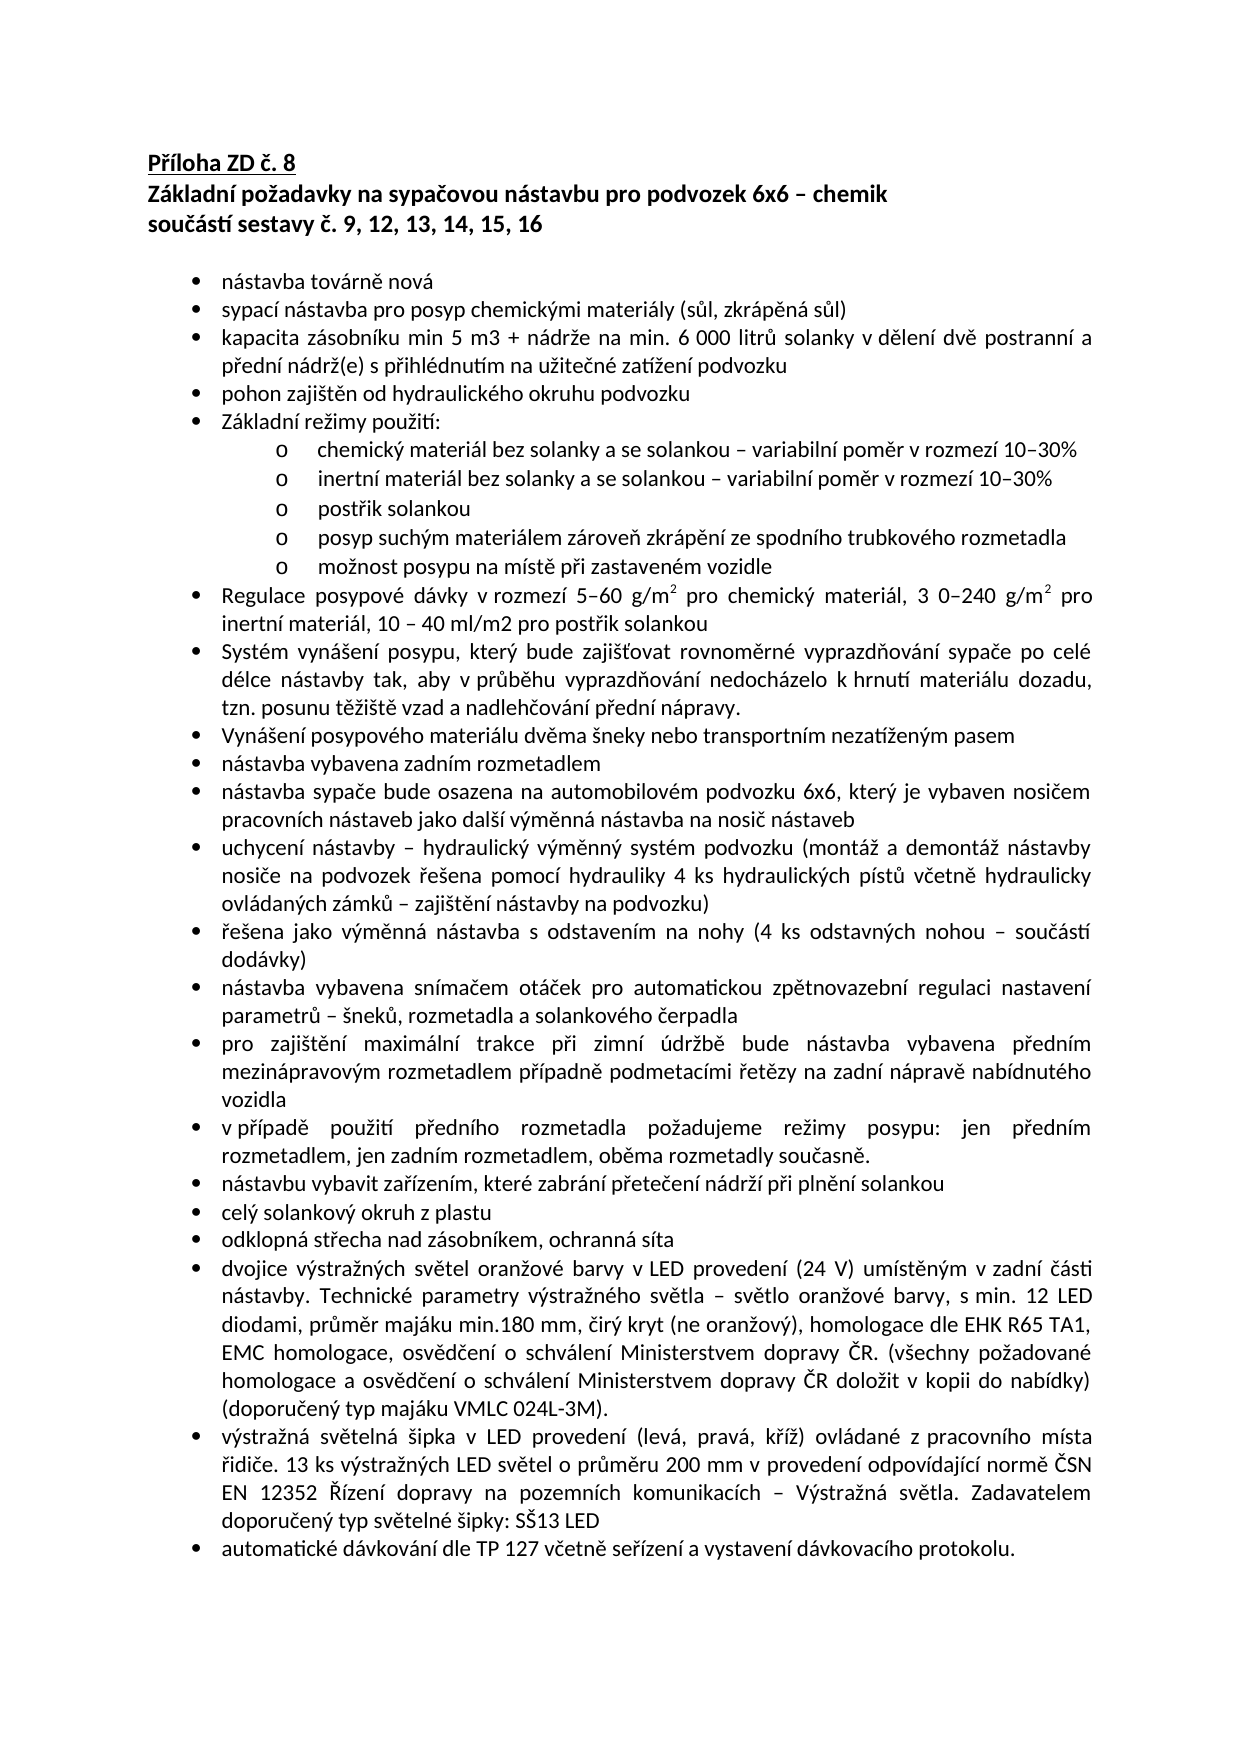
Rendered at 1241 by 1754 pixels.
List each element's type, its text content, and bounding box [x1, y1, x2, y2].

list nástavba sypače bude osazena na automobilovém podvozku 6x6, který je vybaven nosičem pracovních nástaveb jako další výměnná nástavba na nosič nástaveb [192, 777, 1093, 833]
list nástavbu vybavit zařízením, které zabrání přetečení nádrží při plnění solankou [192, 1169, 1093, 1198]
list kapacita zásobníku min 5 m3 + nádrže na min. 6 000 litrů solanky v dělení dvě postranní a přední nádrž(e) s přihlédnutím na užitečné zatížení podvozku [192, 323, 1093, 379]
list Regulace posypové dávky v rozmezí 5–60 g/m2 pro chemický materiál, 3 0–240 g/m2 pro inertní materiál, 10 – 40 ml/m2 pro postřik solankou [192, 581, 1093, 637]
text součástí sestavy č. 9, 12, 13, 14, 15, 16 [148, 209, 1093, 239]
list odklopná střecha nad zásobníkem, ochranná síta [192, 1226, 1093, 1254]
list inertní materiál bez solanky a se solankou – variabilní poměr v rozmezí 10–30% [275, 464, 1093, 494]
list postřik solankou [275, 494, 1093, 523]
list posyp suchým materiálem zároveň zkrápění ze spodního trubkového rozmetadla [275, 523, 1093, 552]
text Příloha ZD č. 8 [148, 148, 1093, 178]
list nástavba vybavena snímačem otáček pro automatickou zpětnovazební regulaci nastavení parametrů – šneků, rozmetadla a solankového čerpadla [192, 973, 1093, 1029]
list celý solankový okruh z plastu [192, 1198, 1093, 1226]
list možnost posypu na místě při zastaveném vozidle [275, 552, 1093, 581]
list výstražná světelná šipka v LED provedení (levá, pravá, kříž) ovládané z pracovního místa řidiče. 13 ks výstražných LED světel o průměru 200 mm v provedení odpovídající normě ČSN EN 12352 Řízení dopravy na pozemních komunikacích – Výstražná světla. Zadavatelem doporučený typ světelné šipky: SŠ13 LED [192, 1422, 1093, 1534]
list pro zajištění maximální trakce při zimní údržbě bude nástavba vybavena předním mezinápravovým rozmetadlem případně podmetacími řetězy na zadní nápravě nabídnutého vozidla [192, 1029, 1093, 1113]
list uchycení nástavby – hydraulický výměnný systém podvozku (montáž a demontáž nástavby nosiče na podvozek řešena pomocí hydrauliky 4 ks hydraulických pístů včetně hydraulicky ovládaných zámků – zajištění nástavby na podvozku) [192, 833, 1093, 917]
list Základní režimy použití: [192, 407, 1093, 435]
list dvojice výstražných světel oranžové barvy v LED provedení (24 V) umístěným v zadní části nástavby. Technické parametry výstražného světla – světlo oranžové barvy, s min. 12 LED diodami, průměr majáku min.180 mm, čirý kryt (ne oranžový), homologace dle EHK R65 TA1, EMC homologace, osvědčení o schválení Ministerstvem dopravy ČR. (všechny požadované homologace a osvědčení o schválení Ministerstvem dopravy ČR doložit v kopii do nabídky) (doporučený typ majáku VMLC 024L-3M). [192, 1254, 1093, 1422]
list řešena jako výměnná nástavba s odstavením na nohy (4 ks odstavných nohou – součástí dodávky) [192, 917, 1093, 973]
list nástavba vybavena zadním rozmetadlem [192, 749, 1093, 777]
list Systém vynášení posypu, který bude zajišťovat rovnoměrné vyprazdňování sypače po celé délce nástavby tak, aby v průběhu vyprazdňování nedocházelo k hrnutí materiálu dozadu, tzn. posunu těžiště vzad a nadlehčování přední nápravy. [192, 637, 1093, 721]
list v případě použití předního rozmetadla požadujeme režimy posypu: jen předním rozmetadlem, jen zadním rozmetadlem, oběma rozmetadly současně. [192, 1113, 1093, 1169]
list Vynášení posypového materiálu dvěma šneky nebo transportním nezatíženým pasem [192, 721, 1093, 749]
list chemický materiál bez solanky a se solankou – variabilní poměr v rozmezí 10–30% [275, 435, 1093, 464]
list automatické dávkování dle TP 127 včetně seřízení a vystavení dávkovacího protokolu. [192, 1534, 1093, 1562]
text Základní požadavky na sypačovou nástavbu pro podvozek 6x6 – chemik [148, 178, 1093, 209]
list sypací nástavba pro posyp chemickými materiály (sůl, zkrápěná sůl) [192, 295, 1093, 323]
list nástavba továrně nová [192, 267, 1093, 295]
list pohon zajištěn od hydraulického okruhu podvozku [192, 379, 1093, 407]
